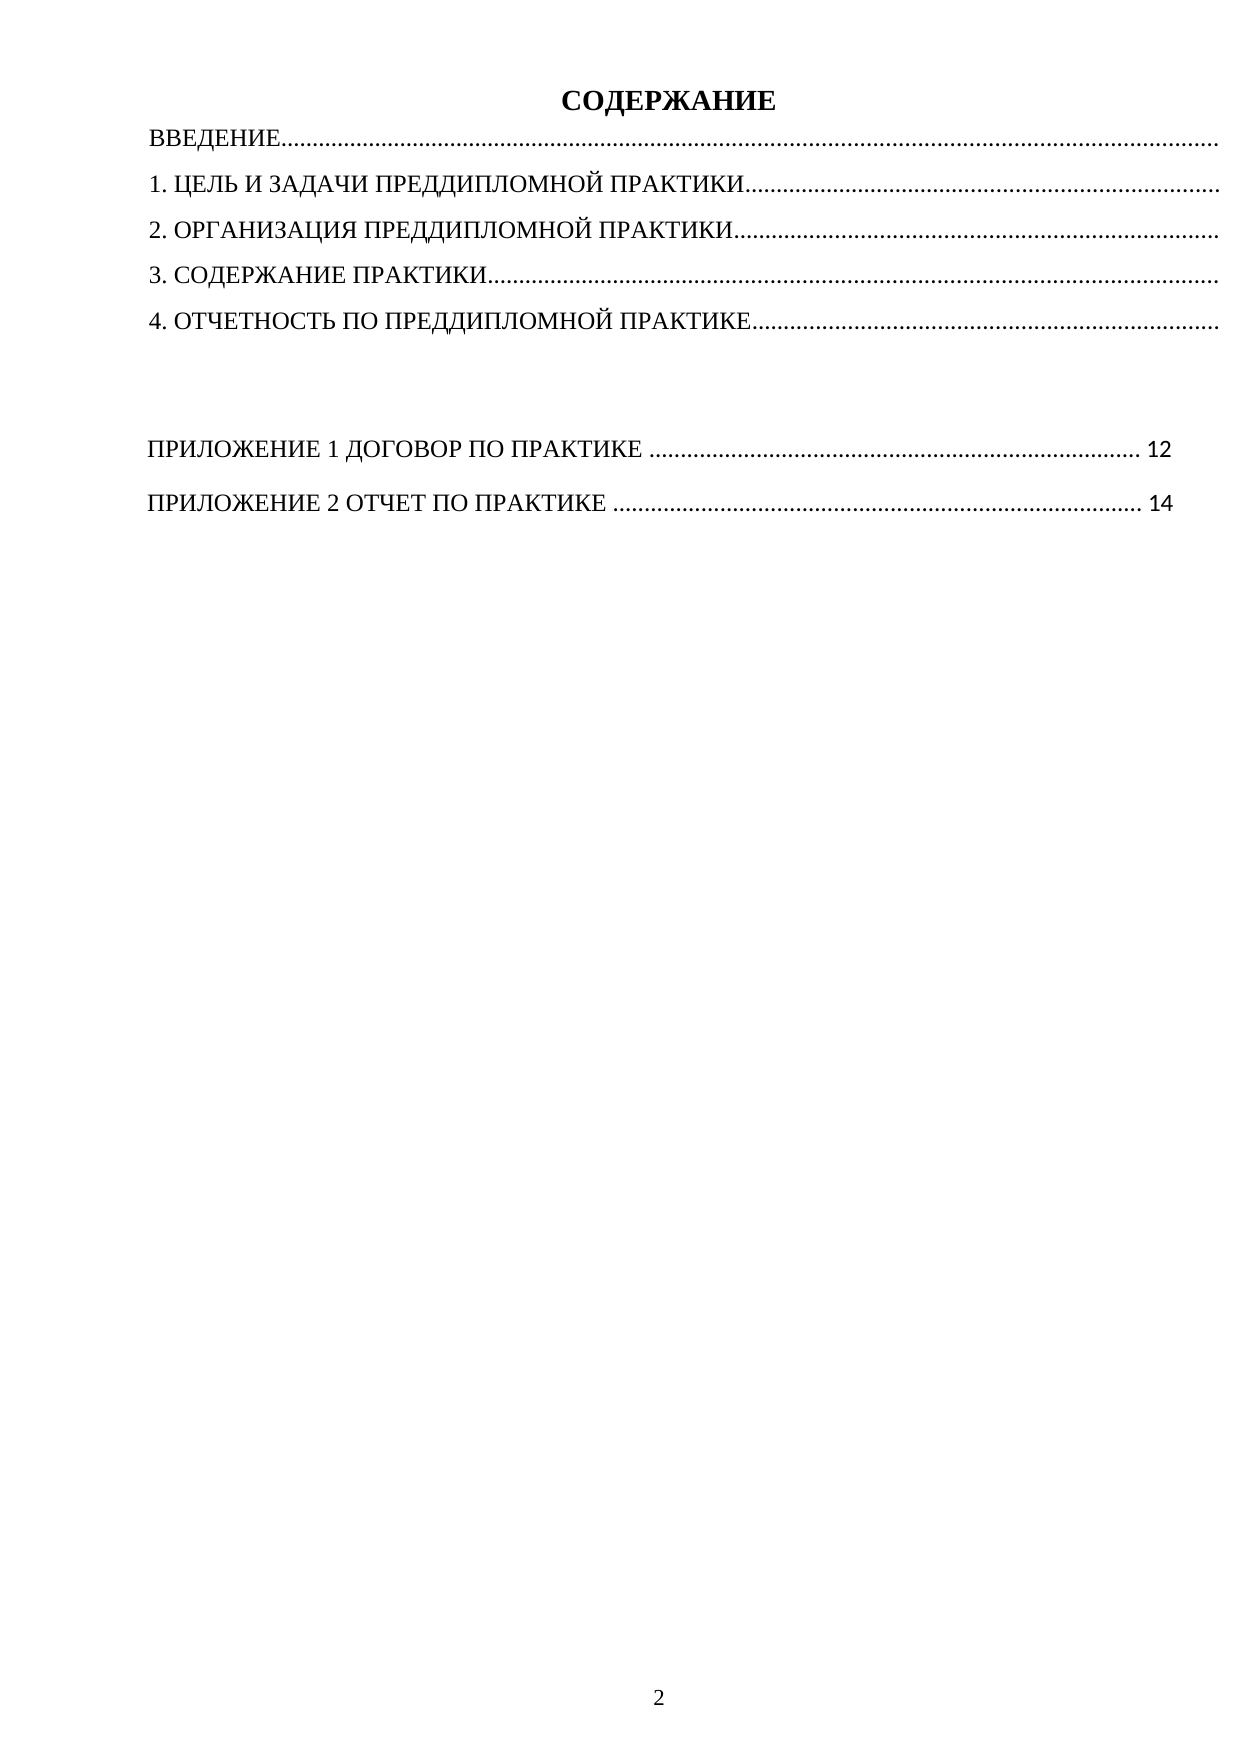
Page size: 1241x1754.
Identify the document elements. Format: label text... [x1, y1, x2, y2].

text ПРИЛОЖЕНИЕ 2 ОТЧЕТ ПО ПРАКТИКЕ .................................................................................... 14 [147, 487, 1212, 517]
subtitle СОДЕРЖАНИЕ [165, 83, 1172, 117]
text ПРИЛОЖЕНИЕ 1 ДОГОВОР ПО ПРАКТИКЕ .............................................................................. 12 [147, 434, 1212, 464]
